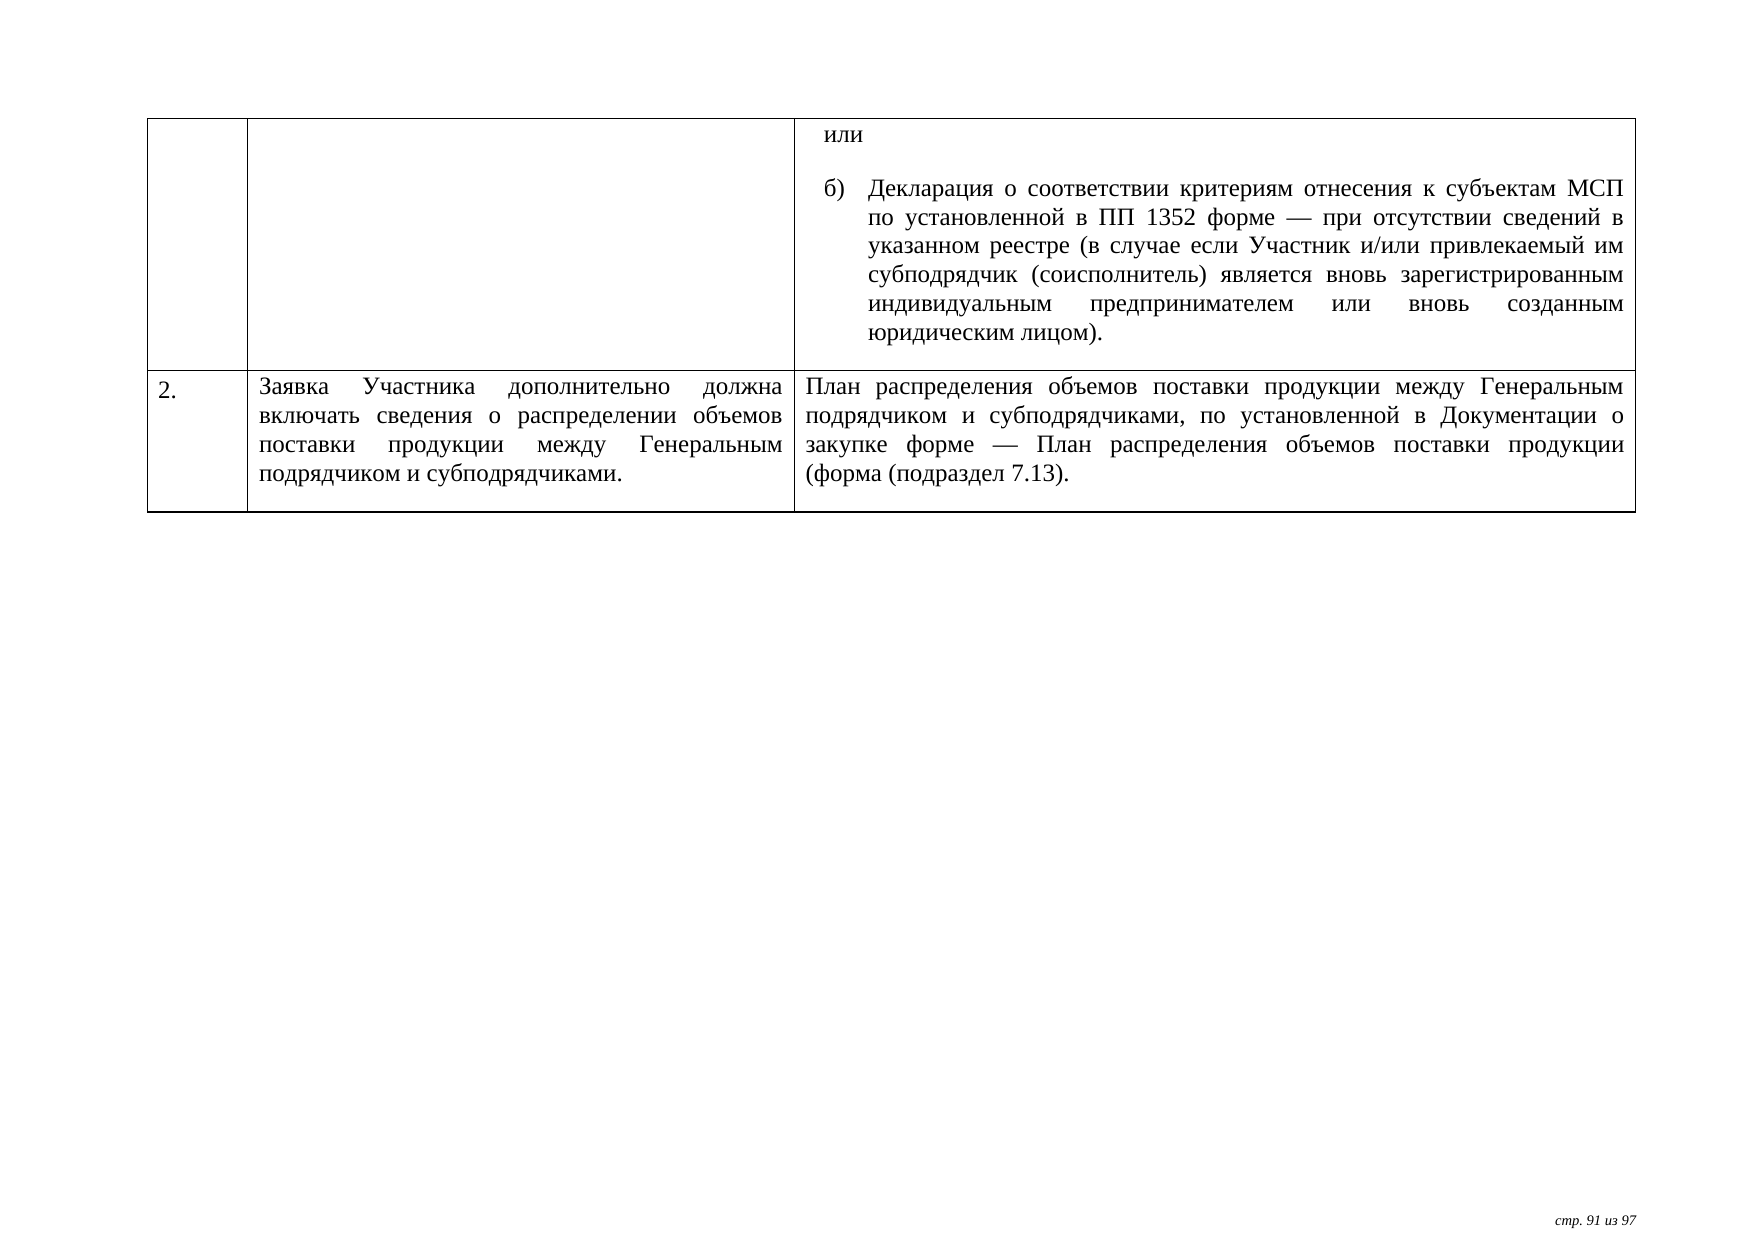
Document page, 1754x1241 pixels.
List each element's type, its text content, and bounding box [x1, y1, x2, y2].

table_cell [148, 371, 247, 511]
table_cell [795, 119, 1635, 370]
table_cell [248, 119, 794, 370]
table_cell [148, 119, 247, 370]
table_cell Заявка Участника дополнительно должна включать сведения о распределении объемов поставки продукции между Генеральным подрядчиком и субподрядчиками. [248, 371, 794, 511]
table_cell План распределения объемов поставки продукции между Генеральным подрядчиком и субподрядчиками, по установленной в Документации о закупке форме — План распределения объемов поставки продукции (форма 13) (подраздел 7.13). [795, 371, 1635, 511]
